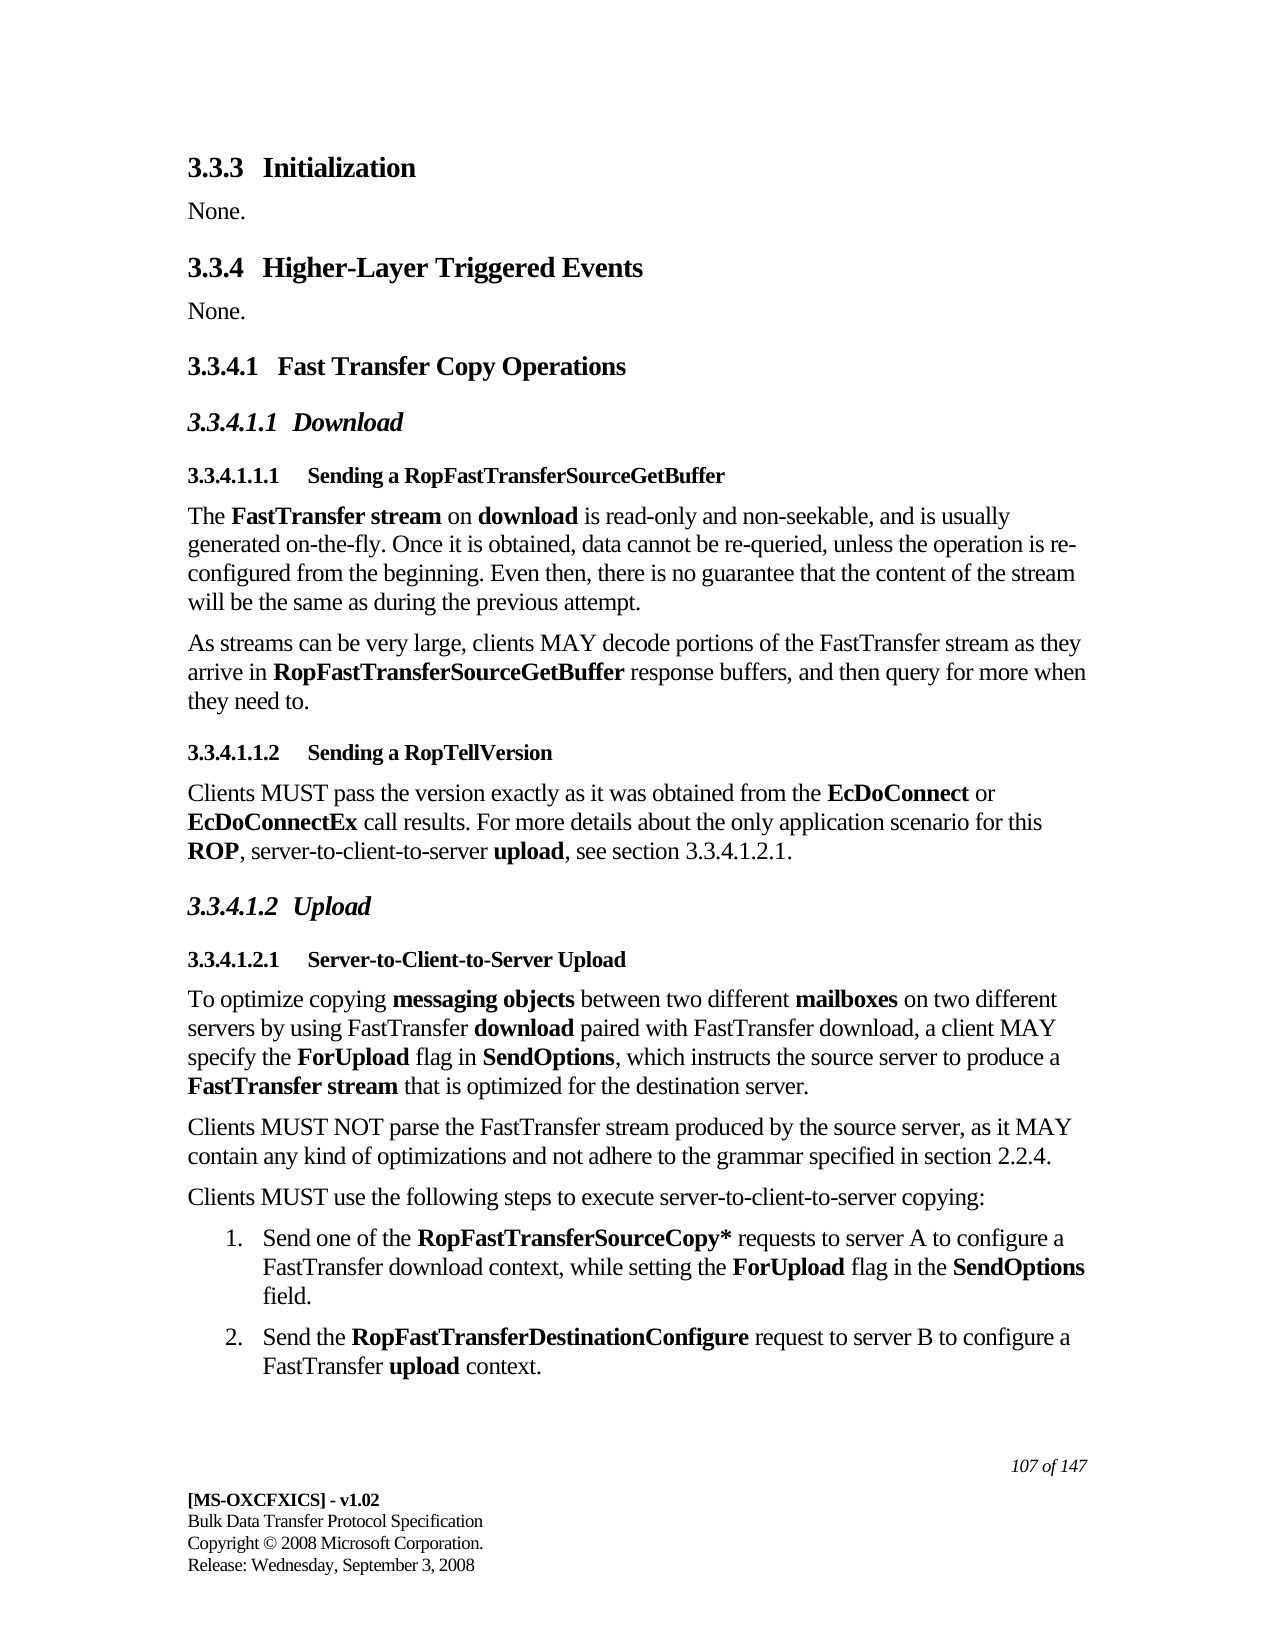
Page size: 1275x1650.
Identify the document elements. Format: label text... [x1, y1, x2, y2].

list Send one of the RopFastTransferSourceCopy* requests to server A to configure a FastTransfer download context, while setting the ForUpload flag in the SendOptions field. [225, 1223, 1087, 1309]
list Send the RopFastTransferDestinationConfigure request to server B to configure a FastTransfer upload context. [225, 1322, 1087, 1379]
text The FastTransfer stream on download is read-only and non-seekable, and is usually generated on-the-fly. Once it is obtained, data cannot be re-queried, unless the operation is re-configured from the beginning. Even then, there is no guarantee that the content of the stream will be the same as during the previous attempt. [187, 501, 1087, 616]
subtitle Upload [187, 889, 1087, 921]
subtitle Initialization [187, 150, 1087, 183]
subtitle Server-to-Client-to-Server Upload [187, 946, 1087, 972]
subtitle Sending a RopTellVersion [187, 739, 1087, 766]
text As streams can be very large, clients MAY decode portions of the FastTransfer stream as they arrive in RopFastTransferSourceGetBuffer response buffers, and then query for more when they need to. [187, 628, 1087, 714]
text Clients MUST NOT parse the FastTransfer stream produced by the source server, as it MAY contain any kind of optimizations and not adhere to the grammar specified in section 2.2.4. [187, 1112, 1087, 1169]
text To optimize copying messaging objects between two different mailboxes on two different servers by using FastTransfer download paired with FastTransfer download, a client MAY specify the ForUpload flag in SendOptions, which instructs the source server to produce a FastTransfer stream that is optimized for the destination server. [187, 984, 1087, 1099]
subtitle Download [187, 406, 1087, 437]
text Clients MUST use the following steps to execute server-to-client-to-server copying: [187, 1182, 1087, 1211]
text None. [187, 296, 1087, 324]
subtitle Sending a RopFastTransferSourceGetBuffer [187, 462, 1087, 488]
subtitle Higher-Layer Triggered Events [187, 250, 1087, 283]
text None. [187, 196, 1087, 225]
subtitle Fast Transfer Copy Operations [187, 349, 1087, 381]
text Clients MUST pass the version exactly as it was obtained from the EcDoConnect or EcDoConnectEx call results. For more details about the only application scenario for this ROP, server-to-client-to-server upload, see section 3.3.4.1.2.1. [187, 778, 1087, 864]
